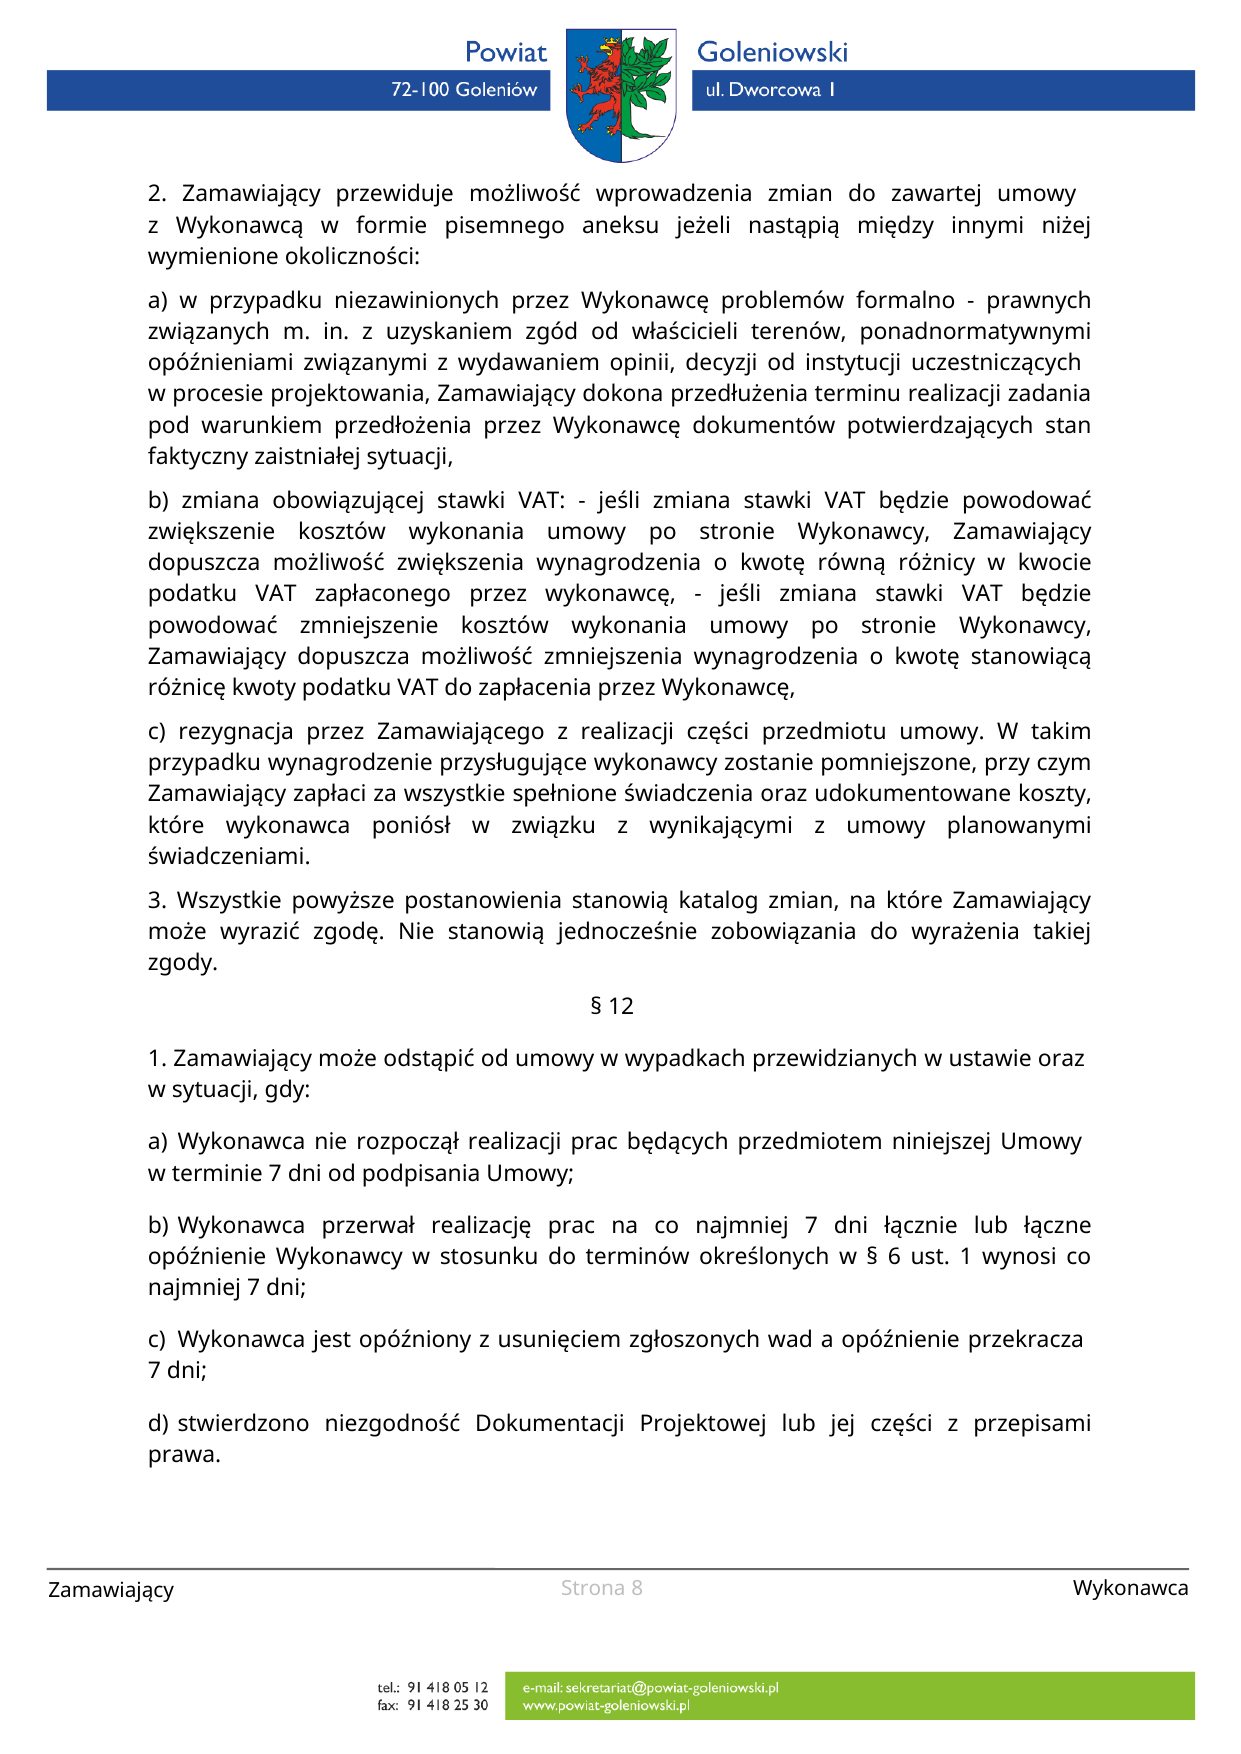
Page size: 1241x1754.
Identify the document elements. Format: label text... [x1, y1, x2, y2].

text d) stwierdzono niezgodność Dokumentacji Projektowej lub jej części z przepisami prawa. [148, 1406, 1093, 1469]
text c) Wykonawca jest opóźniony z usunięciem zgłoszonych wad a opóźnienie przekracza 7 dni; [148, 1323, 1093, 1386]
text a) w przypadku niezawinionych przez Wykonawcę problemów formalno - prawnych związanych m. in. z uzyskaniem zgód od właścicieli terenów, ponadnormatywnymi opóźnieniami związanymi z wydawaniem opinii, decyzji od instytucji uczestniczących w procesie projektowania, Zamawiający dokona przedłużenia terminu realizacji zadania pod warunkiem przedłożenia przez Wykonawcę dokumentów potwierdzających stan faktyczny zaistniałej sytuacji, [148, 283, 1093, 471]
text 3. Wszystkie powyższe postanowienia stanowią katalog zmian, na które Zamawiający może wyrazić zgodę. Nie stanowią jednocześnie zobowiązania do wyrażenia takiej zgody. [148, 883, 1093, 977]
text 1. Zamawiający może odstąpić od umowy w wypadkach przewidzianych w ustawie oraz w sytuacji, gdy: [148, 1042, 1093, 1104]
picture [46, 28, 1196, 1720]
text b) Wykonawca przerwał realizację prac na co najmniej 7 dni łącznie lub łączne opóźnienie Wykonawcy w stosunku do terminów określonych w § 6 ust. 1 wynosi co najmniej 7 dni; [148, 1208, 1093, 1302]
text c) rezygnacja przez Zamawiającego z realizacji części przedmiotu umowy. W takim przypadku wynagrodzenie przysługujące wykonawcy zostanie pomniejszone, przy czym Zamawiający zapłaci za wszystkie spełnione świadczenia oraz udokumentowane koszty, które wykonawca poniósł w związku z wynikającymi z umowy planowanymi świadczeniami. [148, 715, 1093, 871]
text b) zmiana obowiązującej stawki VAT: - jeśli zmiana stawki VAT będzie powodować zwiększenie kosztów wykonania umowy po stronie Wykonawcy, Zamawiający dopuszcza możliwość zwiększenia wynagrodzenia o kwotę równą różnicy w kwocie podatku VAT zapłaconego przez wykonawcę, - jeśli zmiana stawki VAT będzie powodować zmniejszenie kosztów wykonania umowy po stronie Wykonawcy, Zamawiający dopuszcza możliwość zmniejszenia wynagrodzenia o kwotę stanowiącą różnicę kwoty podatku VAT do zapłacenia przez Wykonawcę, [148, 483, 1093, 702]
text 2. Zamawiający przewiduje możliwość wprowadzenia zmian do zawartej umowy z Wykonawcą w formie pisemnego aneksu jeżeli nastąpią między innymi niżej wymienione okoliczności: [148, 177, 1093, 271]
text a) Wykonawca nie rozpoczął realizacji prac będących przedmiotem niniejszej Umowy w terminie 7 dni od podpisania Umowy; [148, 1125, 1093, 1188]
text § 12 [516, 990, 1093, 1021]
